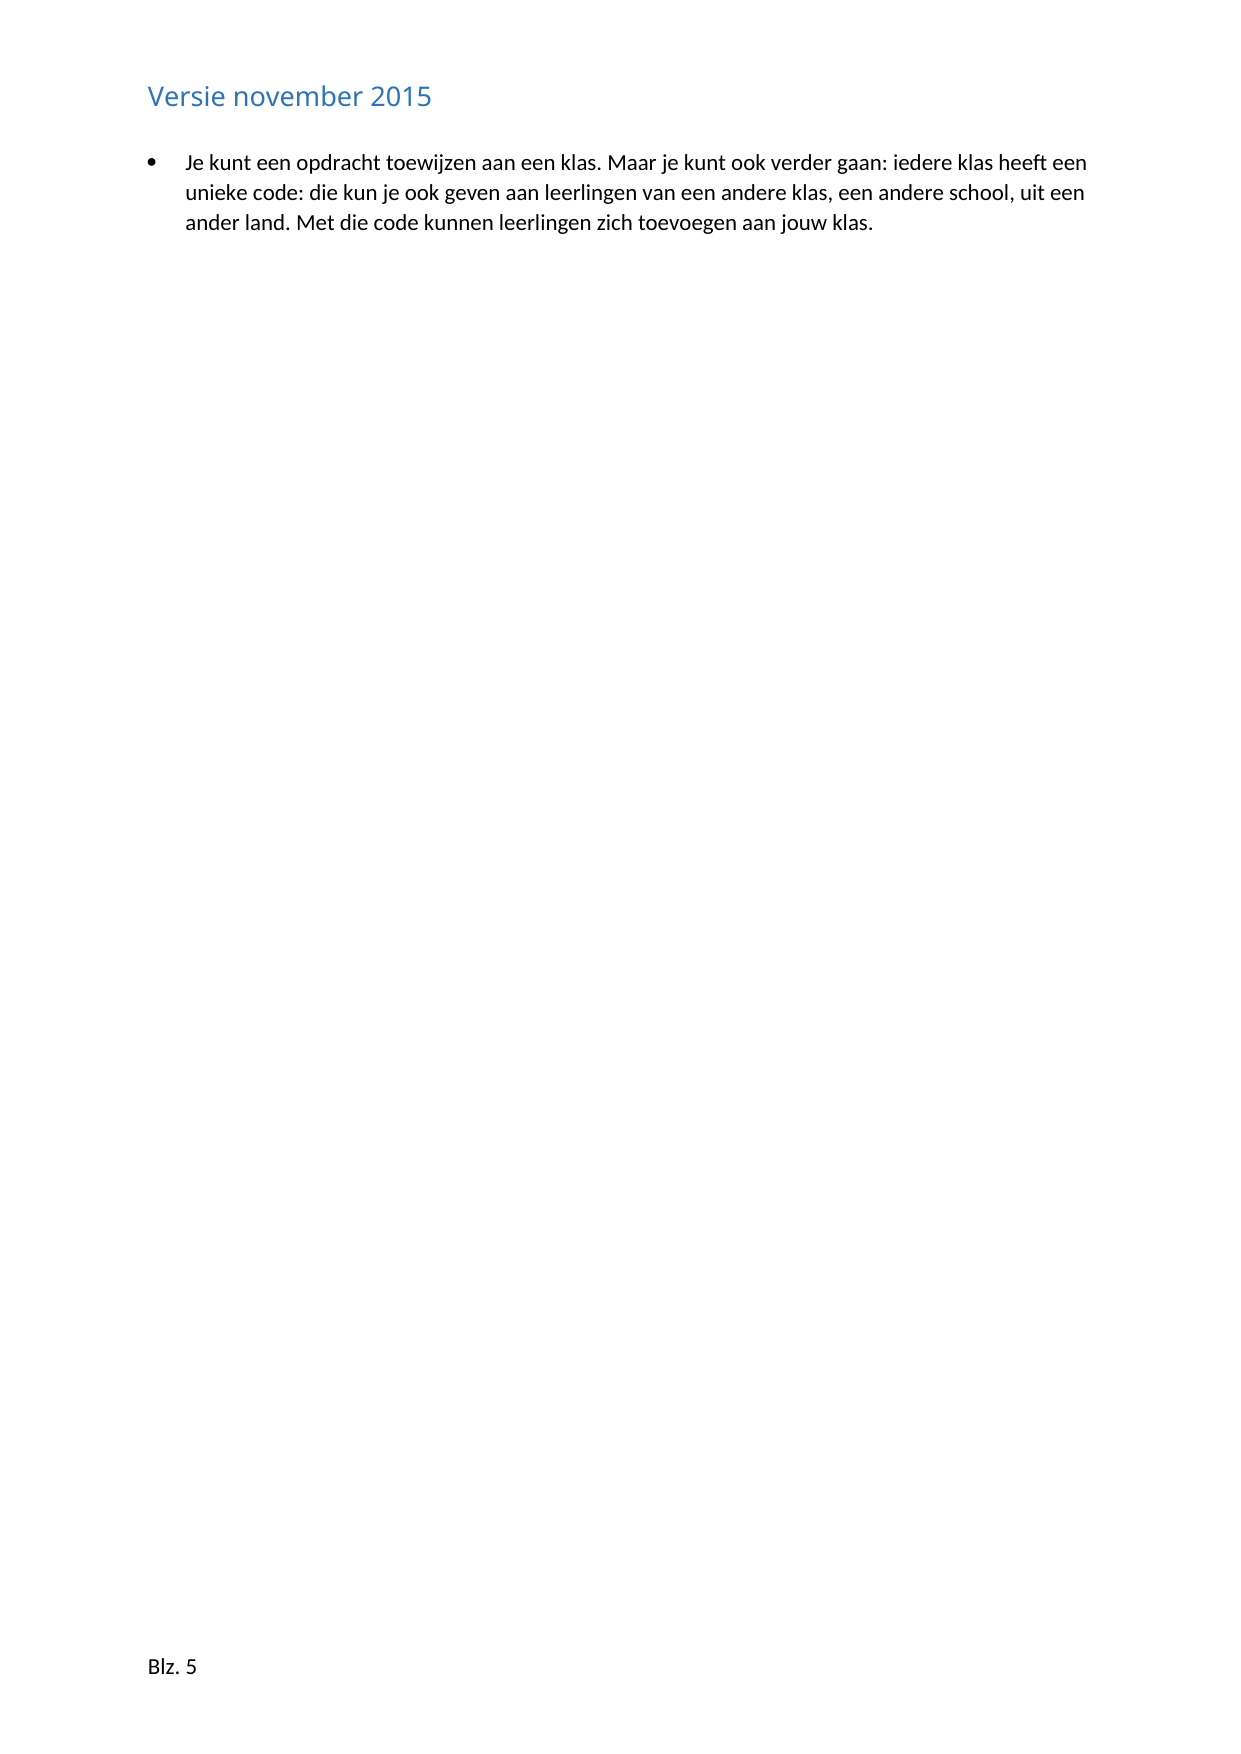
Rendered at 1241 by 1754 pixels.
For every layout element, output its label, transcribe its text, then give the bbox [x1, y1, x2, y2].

list Je kunt een opdracht toewijzen aan een klas. Maar je kunt ook verder gaan: iedere klas heeft een unieke code: die kun je ook geven aan leerlingen van een andere klas, een andere school, uit een ander land. Met die code kunnen leerlingen zich toevoegen aan jouw klas. [148, 148, 1093, 236]
